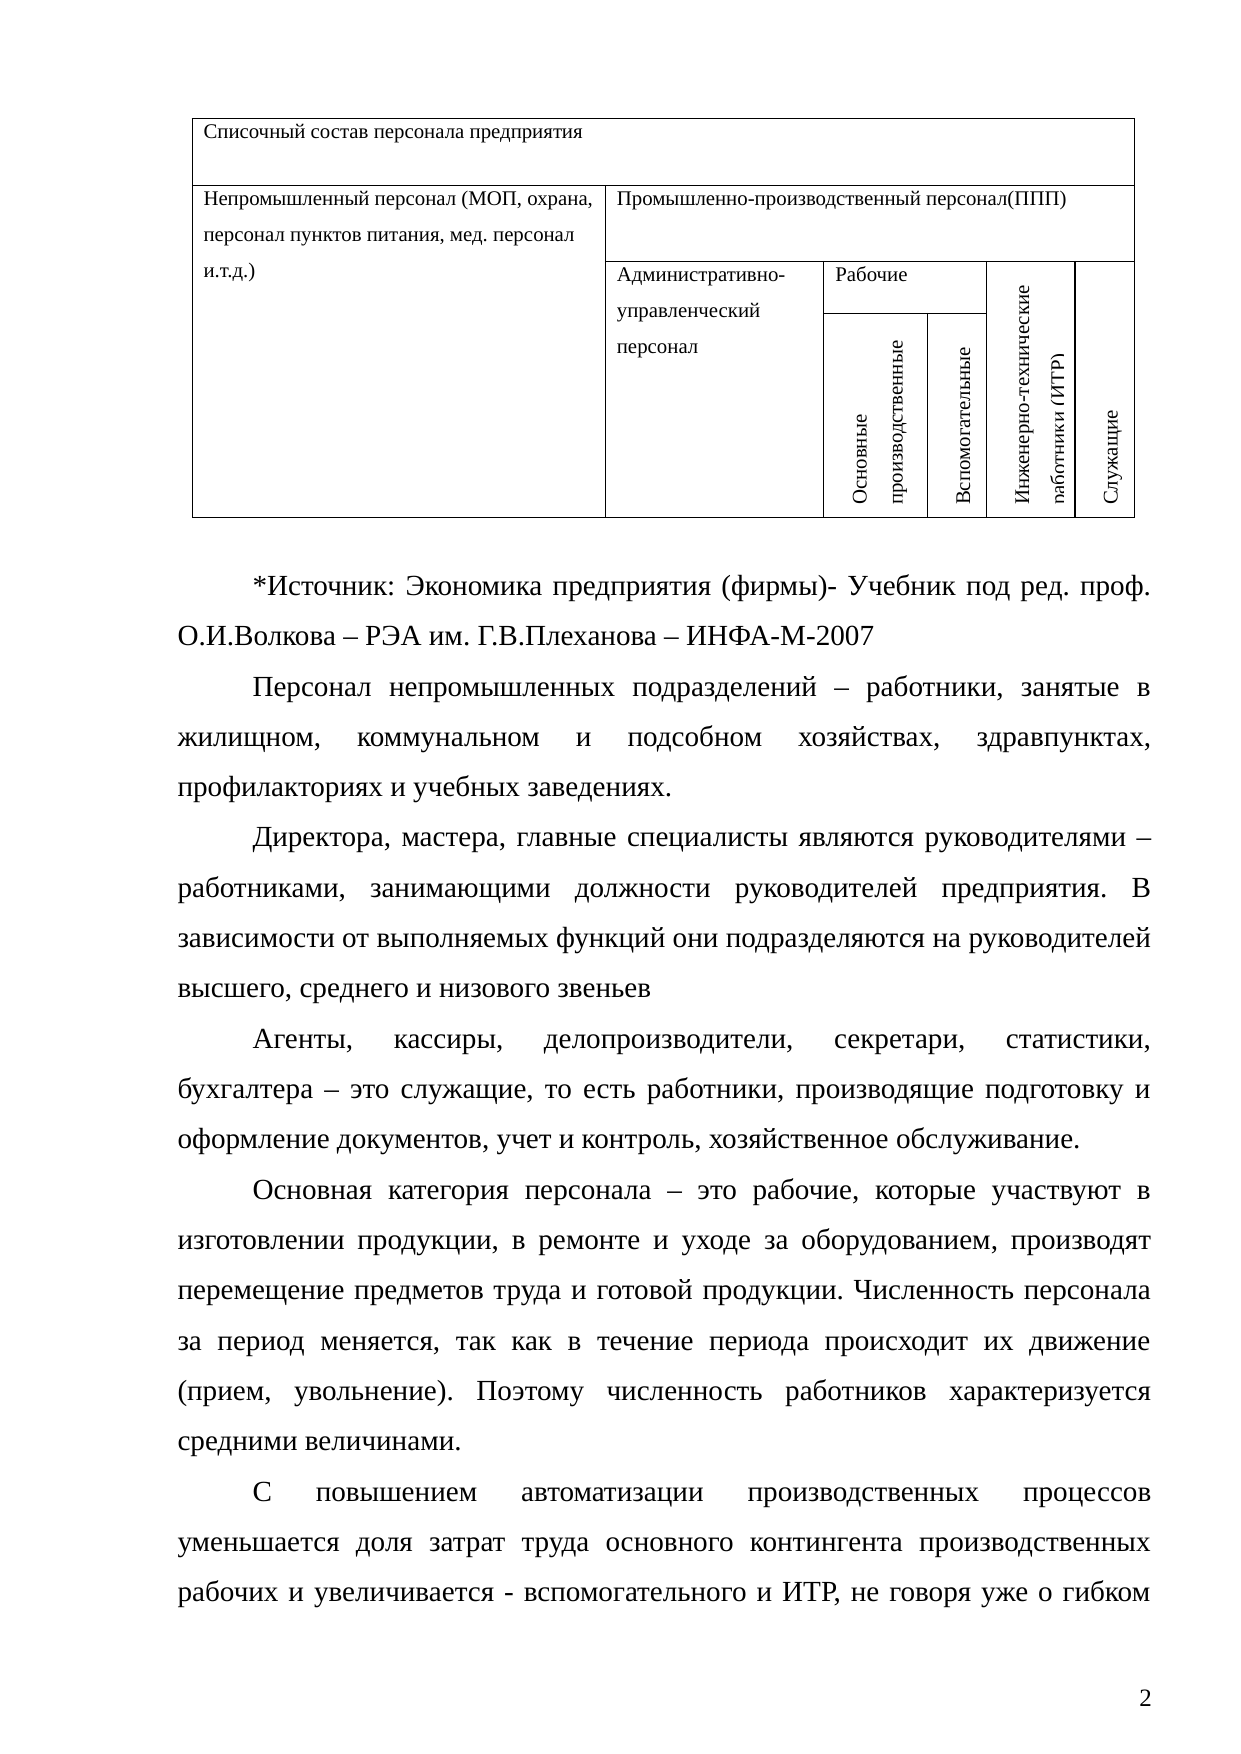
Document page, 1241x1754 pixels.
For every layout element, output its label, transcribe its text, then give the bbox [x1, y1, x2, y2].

text *Источник: Экономика предприятия (фирмы)- Учебник под ред. проф. О.И.Волкова – РЭА им. Г.В.Плеханова – ИНФА-М-2007 [177, 568, 1152, 652]
table_cell Непромышленный персонал (МОП, охрана, персонал пунктов питания, мед. персонал и.т.д.) [193, 186, 605, 517]
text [177, 1474, 1152, 1608]
text Основная категория персонала – это рабочие, которые участвуют в изготовлении продукции, в ремонте и уходе за оборудованием, производят перемещение предметов труда и готовой продукции. Численность персонала за период меняется, так как в течение периода происходит их движение (прием, увольнение). Поэтому численность работников характеризуется средними величинами. [177, 1172, 1152, 1457]
table_cell Административно-управленческий персонал [606, 262, 823, 517]
table_cell Инженерно-технические работники (ИТР) [987, 262, 1074, 517]
text Директора, мастера, главные специалисты являются руководителями – работниками, занимающими должности руководителей предприятия. В зависимости от выполняемых функций они подразделяются на руководителей высшего, среднего и низового звеньев [177, 819, 1152, 1004]
text Персонал непромышленных подразделений – работники, занятые в жилищном, коммунальном и подсобном хозяйствах, здравпунктах, профилакториях и учебных заведениях. [177, 669, 1152, 803]
table_header Списочный состав персонала предприятия [193, 119, 1134, 185]
table_cell Основные производственные [824, 314, 927, 517]
table_cell Вспомогательные [928, 314, 986, 517]
table_cell Служащие [1076, 262, 1134, 517]
table_cell Промышленно-производственный персонал(ППП) [606, 186, 1134, 261]
text Агенты, кассиры, делопроизводители, секретари, статистики, бухгалтера – это служащие, то есть работники, производящие подготовку и оформление документов, учет и контроль, хозяйственное обслуживание. [177, 1021, 1152, 1155]
table_cell Рабочие [824, 262, 986, 313]
